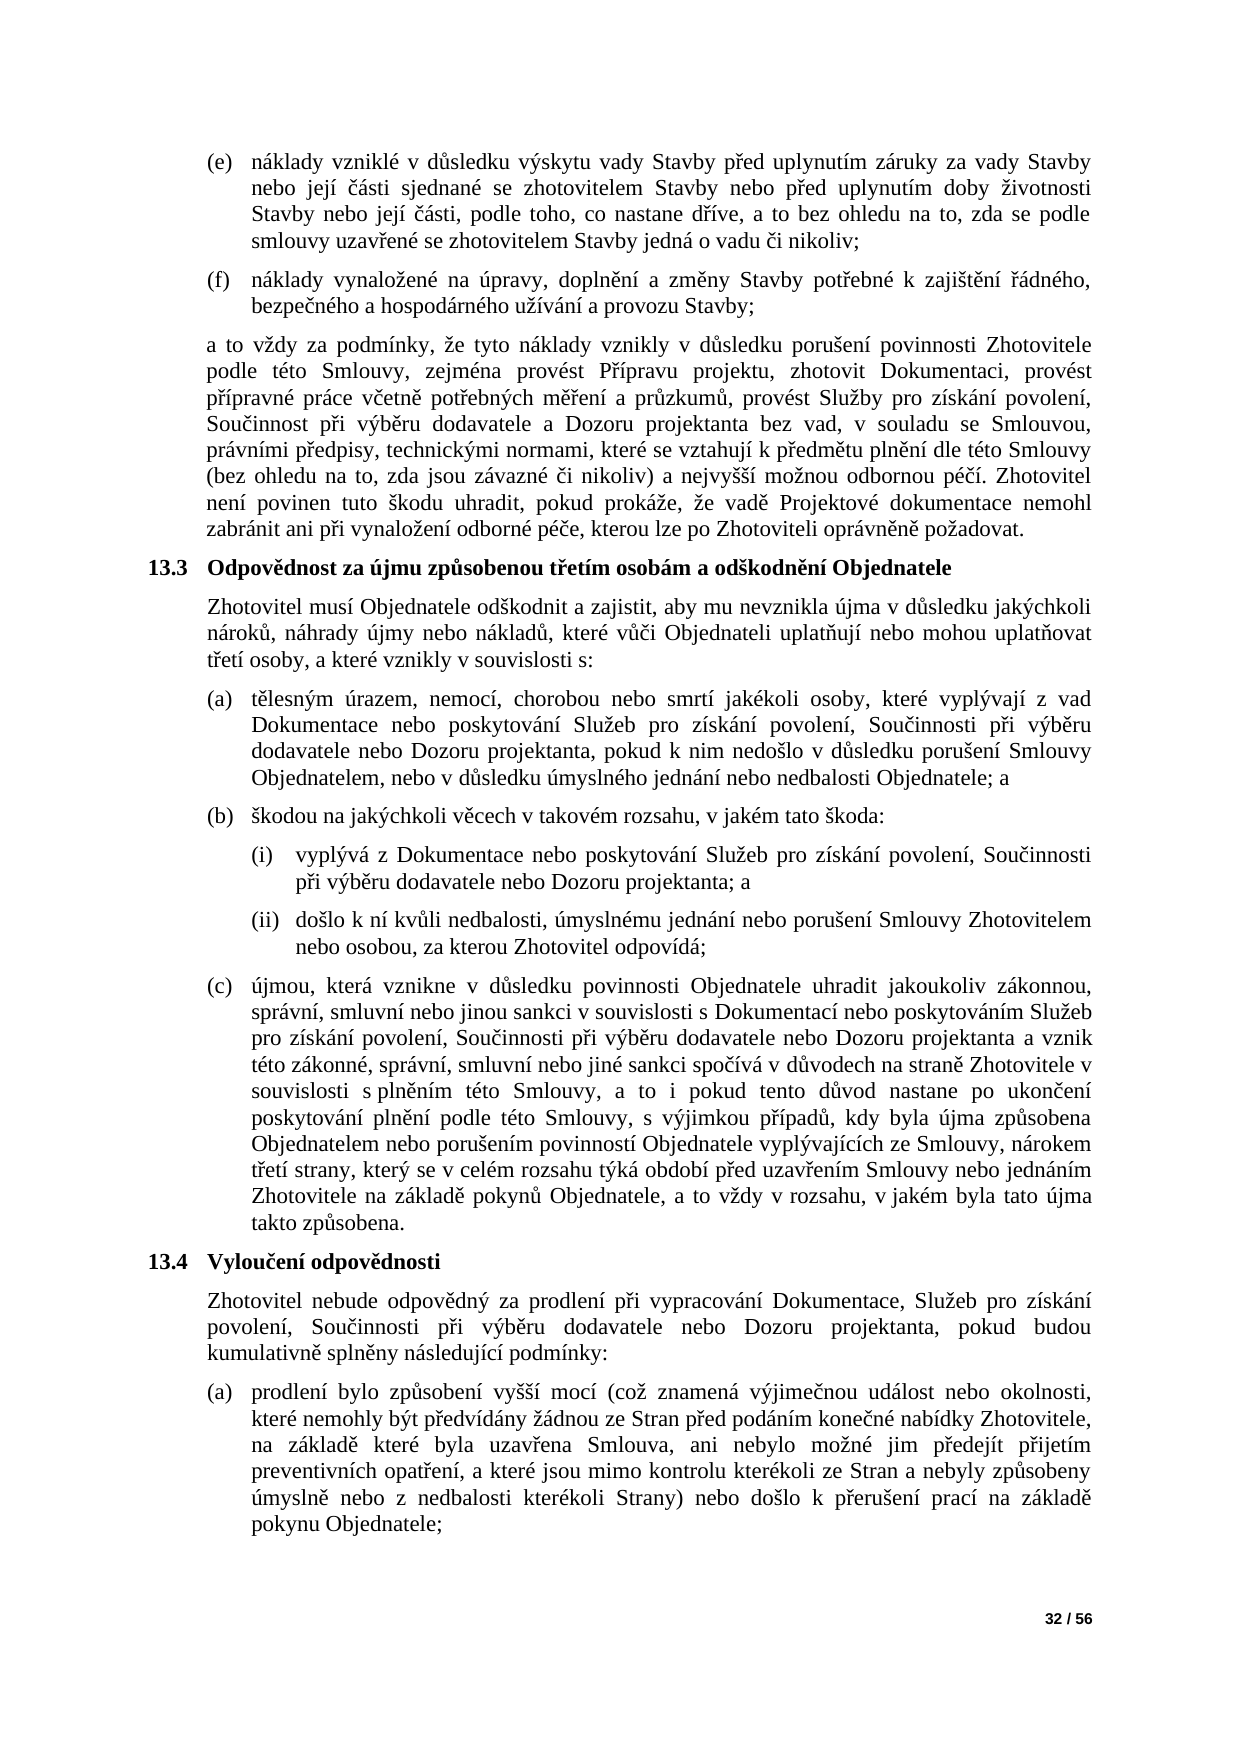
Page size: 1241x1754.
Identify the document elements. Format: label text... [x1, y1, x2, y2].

text škodou na jakýchkoli věcech v takovém rozsahu, v jakém tato škoda: [207, 802, 1092, 829]
text Zhotovitel musí Objednatele odškodnit a zajistit, aby mu nevznikla újma v důsledku jakýchkoli nároků, náhrady újmy nebo nákladů, které vůči Objednateli uplatňují nebo mohou uplatňovat třetí osoby, a které vznikly v souvislosti s: [207, 593, 1092, 672]
list došlo k ní kvůli nedbalosti, úmyslnému jednání nebo porušení Smlouvy Zhotovitelem nebo osobou, za kterou Zhotovitel odpovídá; [251, 907, 1092, 959]
text Odpovědnost za újmu způsobenou třetím osobám a odškodnění Objednatele [148, 554, 1092, 581]
list vyplývá z Dokumentace nebo poskytování Služeb pro získání povolení, Součinnosti při výběru dodavatele nebo Dozoru projektanta; a [251, 841, 1092, 894]
text újmou, která vznikne v důsledku povinnosti Objednatele uhradit jakoukoliv zákonnou, správní, smluvní nebo jinou sankci v souvislosti s Dokumentací nebo poskytováním Služeb pro získání povolení, Součinnosti při výběru dodavatele nebo Dozoru projektanta a vznik této zákonné, správní, smluvní nebo jiné sankci spočívá v důvodech na straně Zhotovitele v souvislosti s plněním této Smlouvy, a to i pokud tento důvod nastane po ukončení poskytování plnění podle této Smlouvy, s výjimkou případů, kdy byla újma způsobena Objednatelem nebo porušením povinností Objednatele vyplývajících ze Smlouvy, nárokem třetí strany, který se v celém rozsahu týká období před uzavřením Smlouvy nebo jednáním Zhotovitele na základě pokynů Objednatele, a to vždy v rozsahu, v jakém byla tato újma takto způsobena. [207, 972, 1092, 1235]
text prodlení bylo způsobení vyšší mocí (což znamená výjimečnou událost nebo okolnosti, které nemohly být předvídány žádnou ze Stran před podáním konečné nabídky Zhotovitele, na základě které byla uzavřena Smlouva, ani nebylo možné jim předejít přijetím preventivních opatření, a které jsou mimo kontrolu kterékoli ze Stran a nebyly způsobeny úmyslně nebo z nedbalosti kterékoli Strany) nebo došlo k přerušení prací na základě pokynu Objednatele; [207, 1378, 1092, 1536]
text náklady vynaložené na úpravy, doplnění a změny Stavby potřebné k zajištění řádného, bezpečného a hospodárného užívání a provozu Stavby; [207, 266, 1092, 318]
text náklady vzniklé v důsledku výskytu vady Stavby před uplynutím záruky za vady Stavby nebo její části sjednané se zhotovitelem Stavby nebo před uplynutím doby životnosti Stavby nebo její části, podle toho, co nastane dříve, a to bez ohledu na to, zda se podle smlouvy uzavřené se zhotovitelem Stavby jedná o vadu či nikoliv; [207, 148, 1092, 253]
text Zhotovitel nebude odpovědný za prodlení při vypracování Dokumentace, Služeb pro získání povolení, Součinnosti při výběru dodavatele nebo Dozoru projektanta, pokud budou kumulativně splněny následující podmínky: [207, 1287, 1092, 1366]
text Vyloučení odpovědnosti [148, 1248, 1092, 1274]
text a to vždy za podmínky, že tyto náklady vznikly v důsledku porušení povinnosti Zhotovitele podle této Smlouvy, zejména provést Přípravu projektu, zhotovit Dokumentaci, provést přípravné práce včetně potřebných měření a průzkumů, provést Služby pro získání povolení, Součinnost při výběru dodavatele a Dozoru projektanta bez vad, v souladu se Smlouvou, právními předpisy, technickými normami, které se vztahují k předmětu plnění dle této Smlouvy (bez ohledu na to, zda jsou závazné či nikoliv) a nejvyšší možnou odbornou péčí. Zhotovitel není povinen tuto škodu uhradit, pokud prokáže, že vadě Projektové dokumentace nemohl zabránit ani při vynaložení odborné péče, kterou lze po Zhotoviteli oprávněně požadovat. [206, 331, 1092, 542]
text tělesným úrazem, nemocí, chorobou nebo smrtí jakékoli osoby, které vyplývají z vad Dokumentace nebo poskytování Služeb pro získání povolení, Součinnosti při výběru dodavatele nebo Dozoru projektanta, pokud k nim nedošlo v důsledku porušení Smlouvy Objednatelem, nebo v důsledku úmyslného jednání nebo nedbalosti Objednatele; a [207, 684, 1092, 790]
